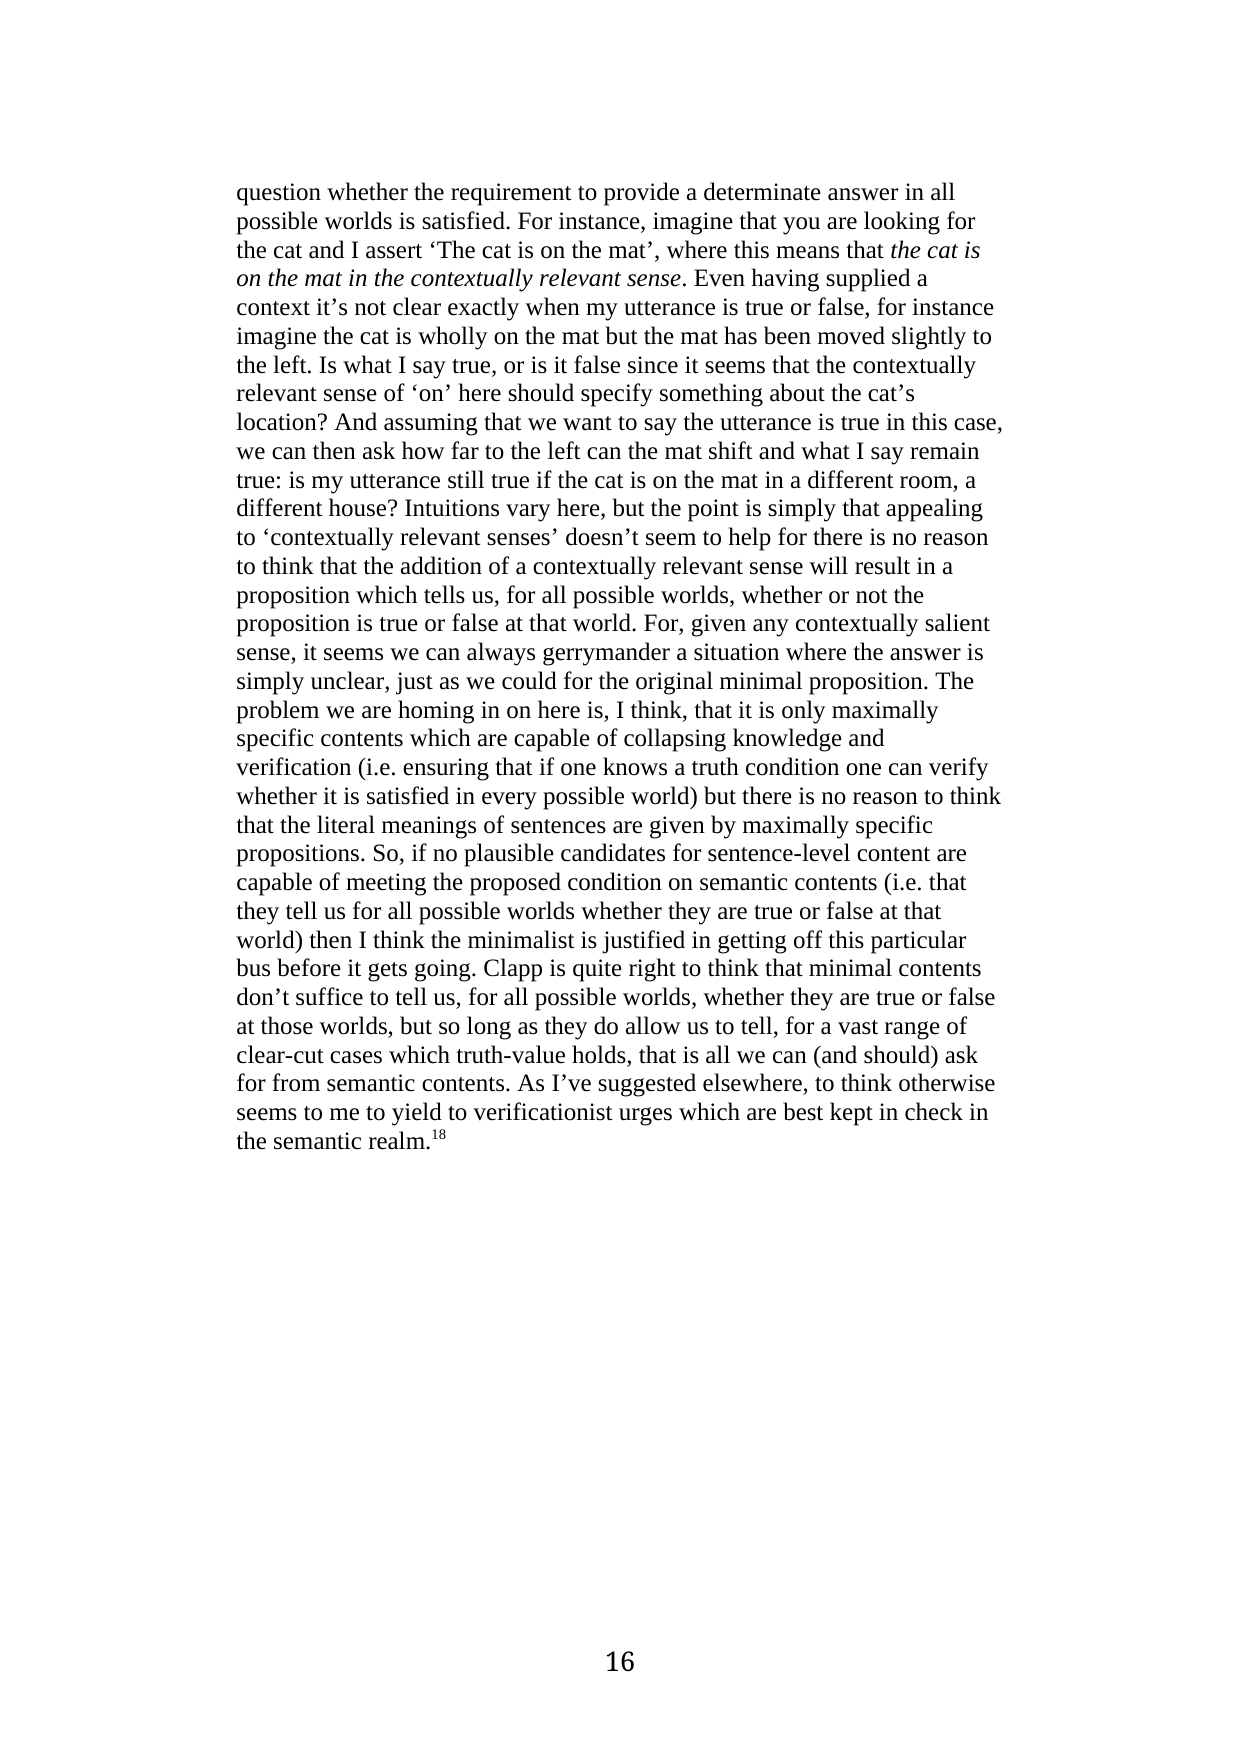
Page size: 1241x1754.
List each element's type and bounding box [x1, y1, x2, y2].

text [236, 177, 1004, 1155]
